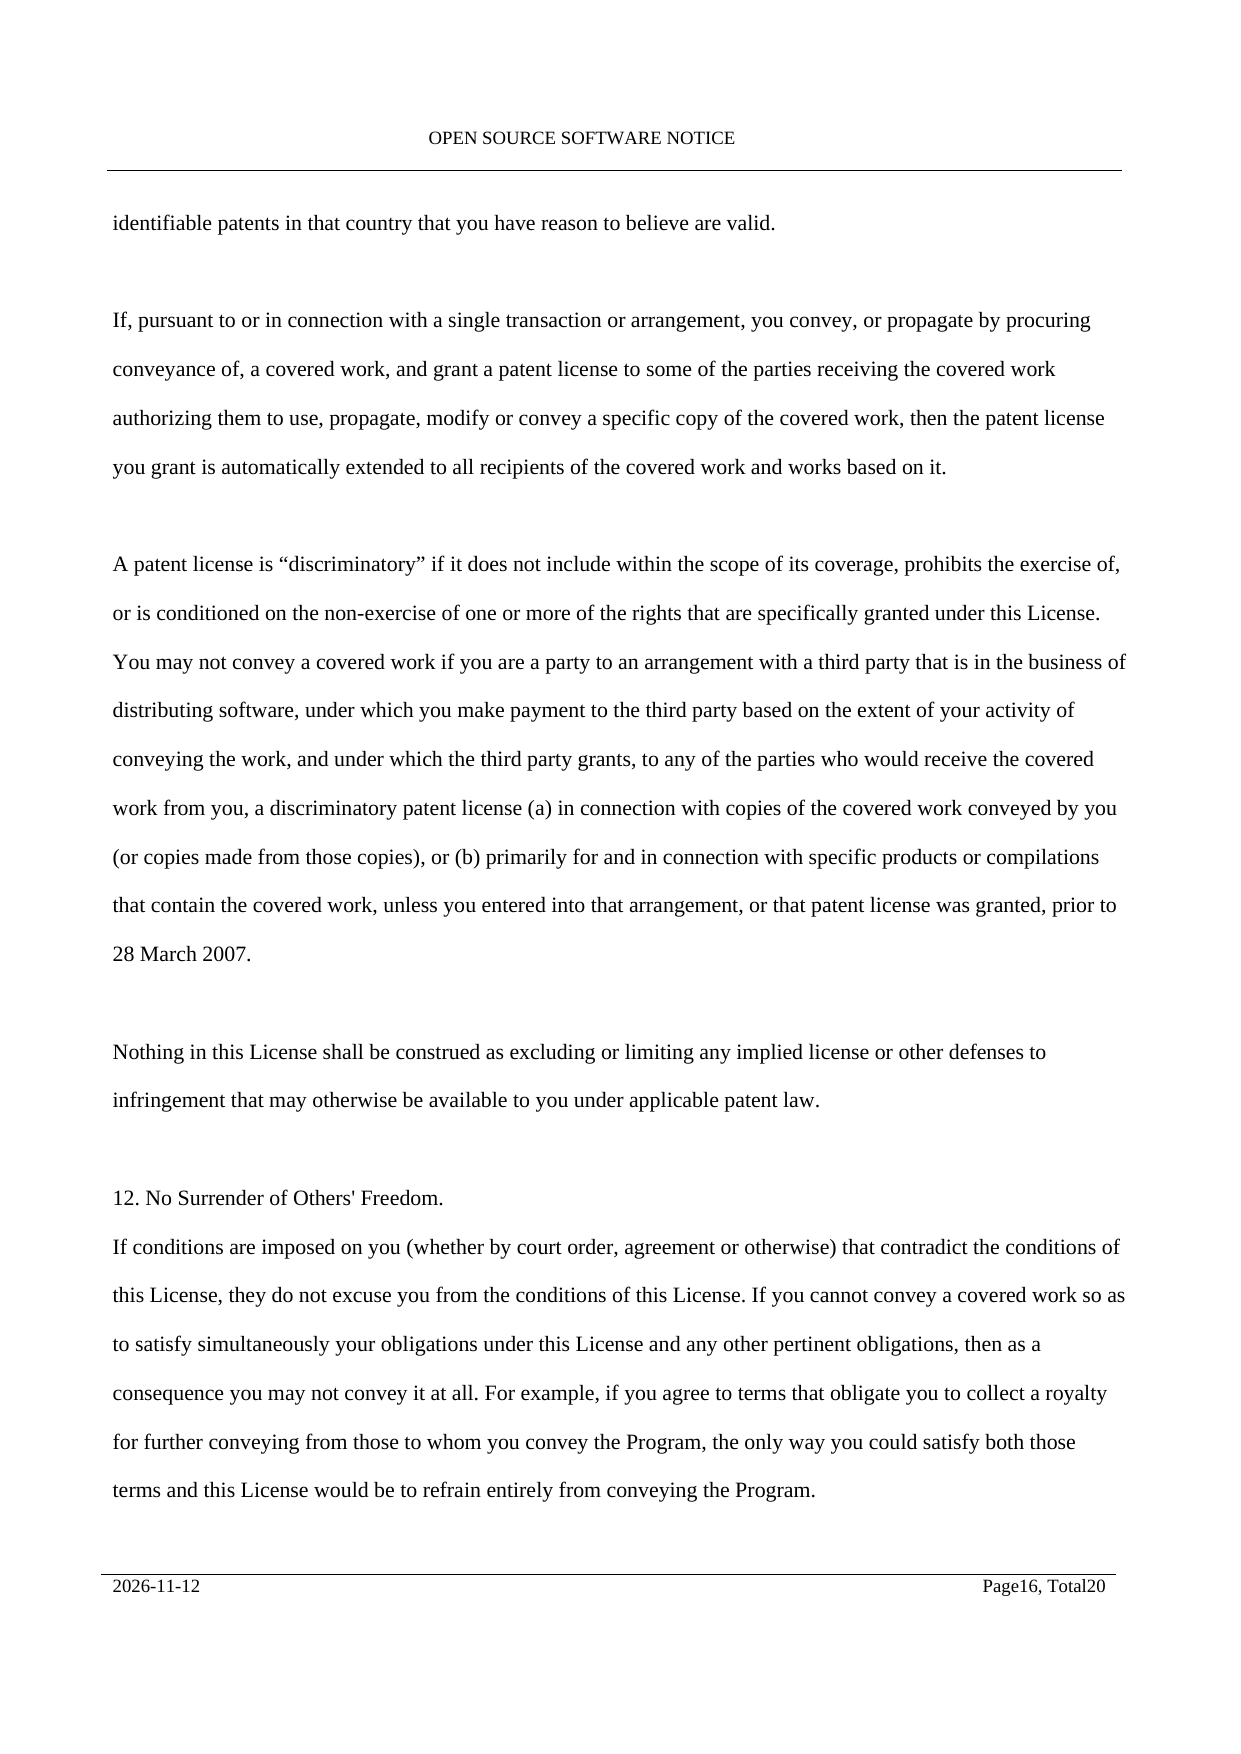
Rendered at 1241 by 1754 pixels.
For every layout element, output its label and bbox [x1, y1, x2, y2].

text [112, 206, 1128, 1506]
